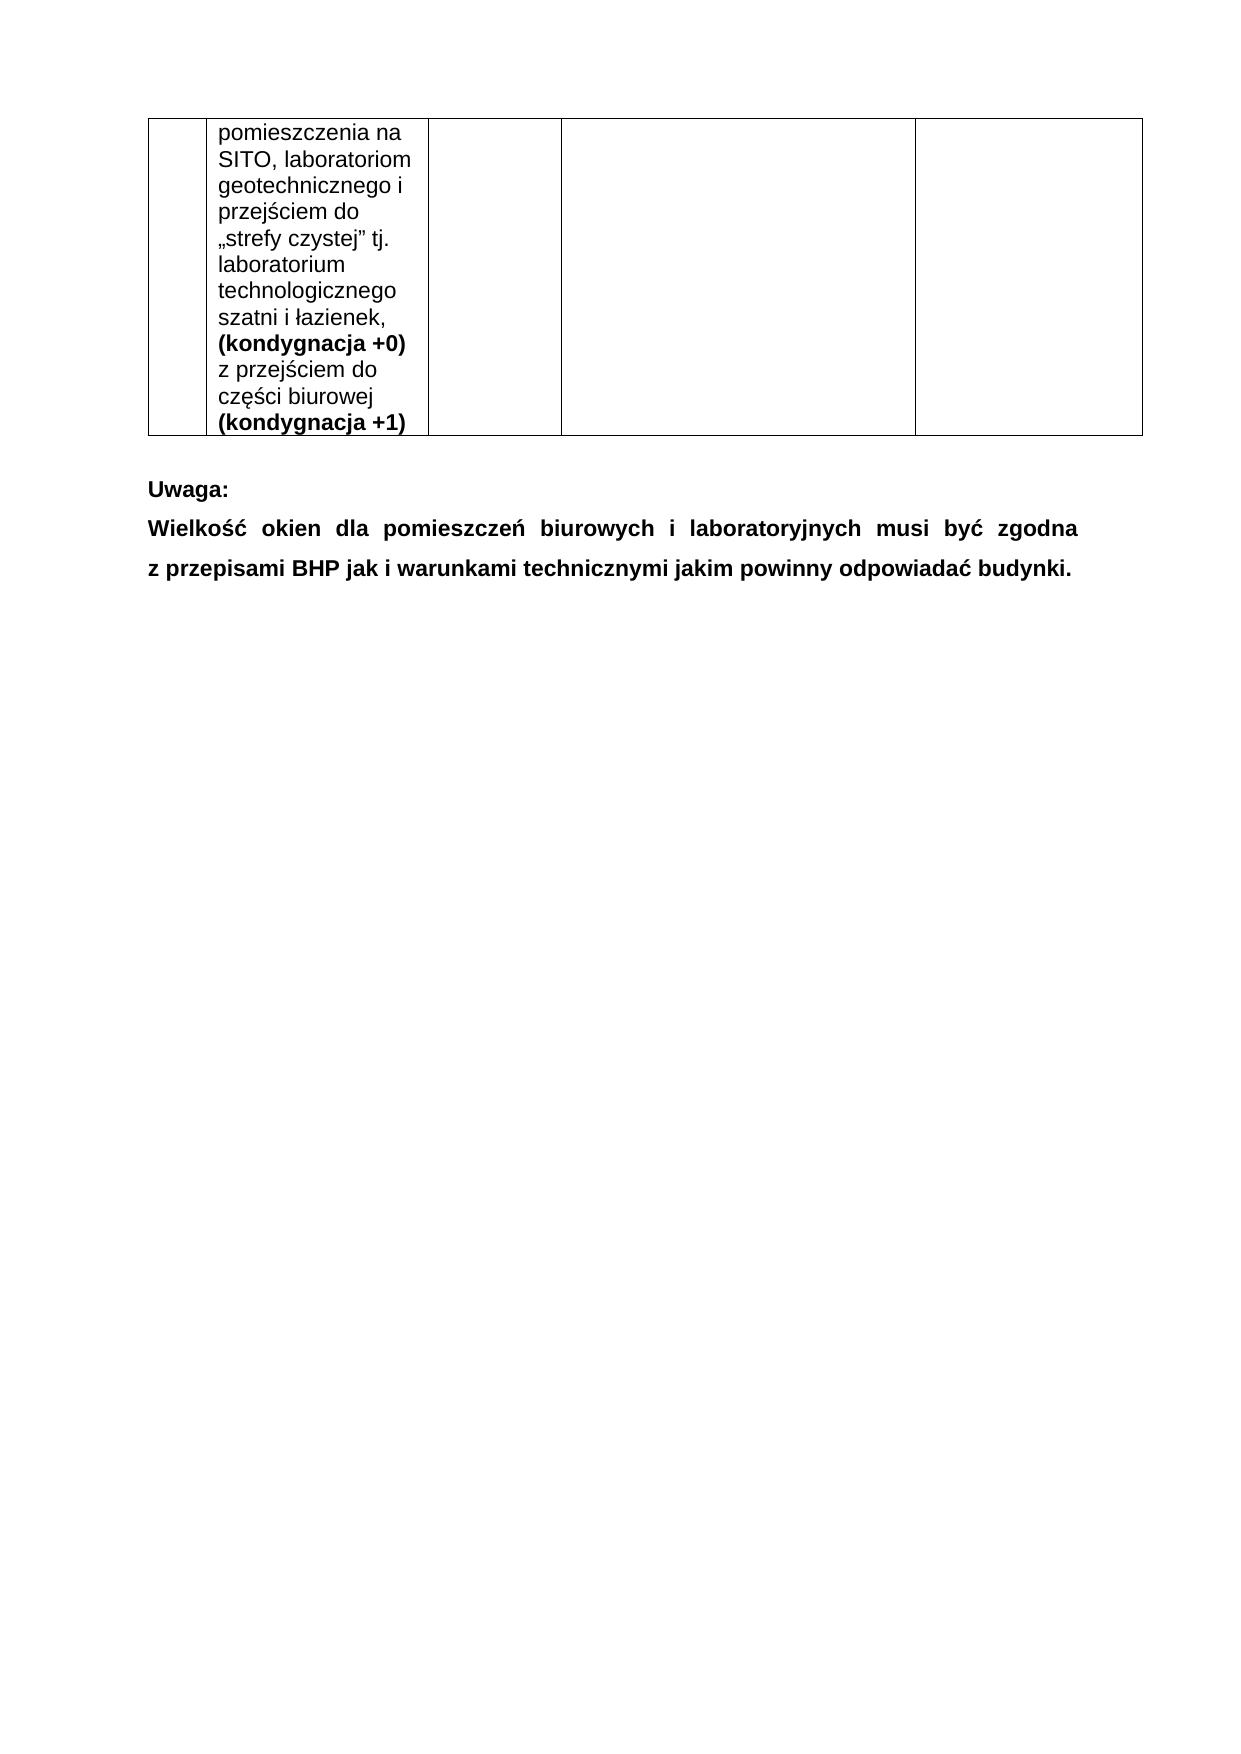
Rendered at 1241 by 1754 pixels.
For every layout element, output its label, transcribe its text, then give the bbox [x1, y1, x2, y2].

table_cell [429, 119, 561, 435]
text Wielkość okien dla pomieszczeń biurowych i laboratoryjnych musi być zgodna z przepisami BHP jak i warunkami technicznymi jakim powinny odpowiadać budynki. [148, 515, 1093, 581]
table_cell 10 [149, 119, 206, 435]
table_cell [916, 119, 1142, 435]
text Uwaga: [148, 476, 1093, 502]
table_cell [207, 119, 428, 435]
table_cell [562, 119, 915, 435]
